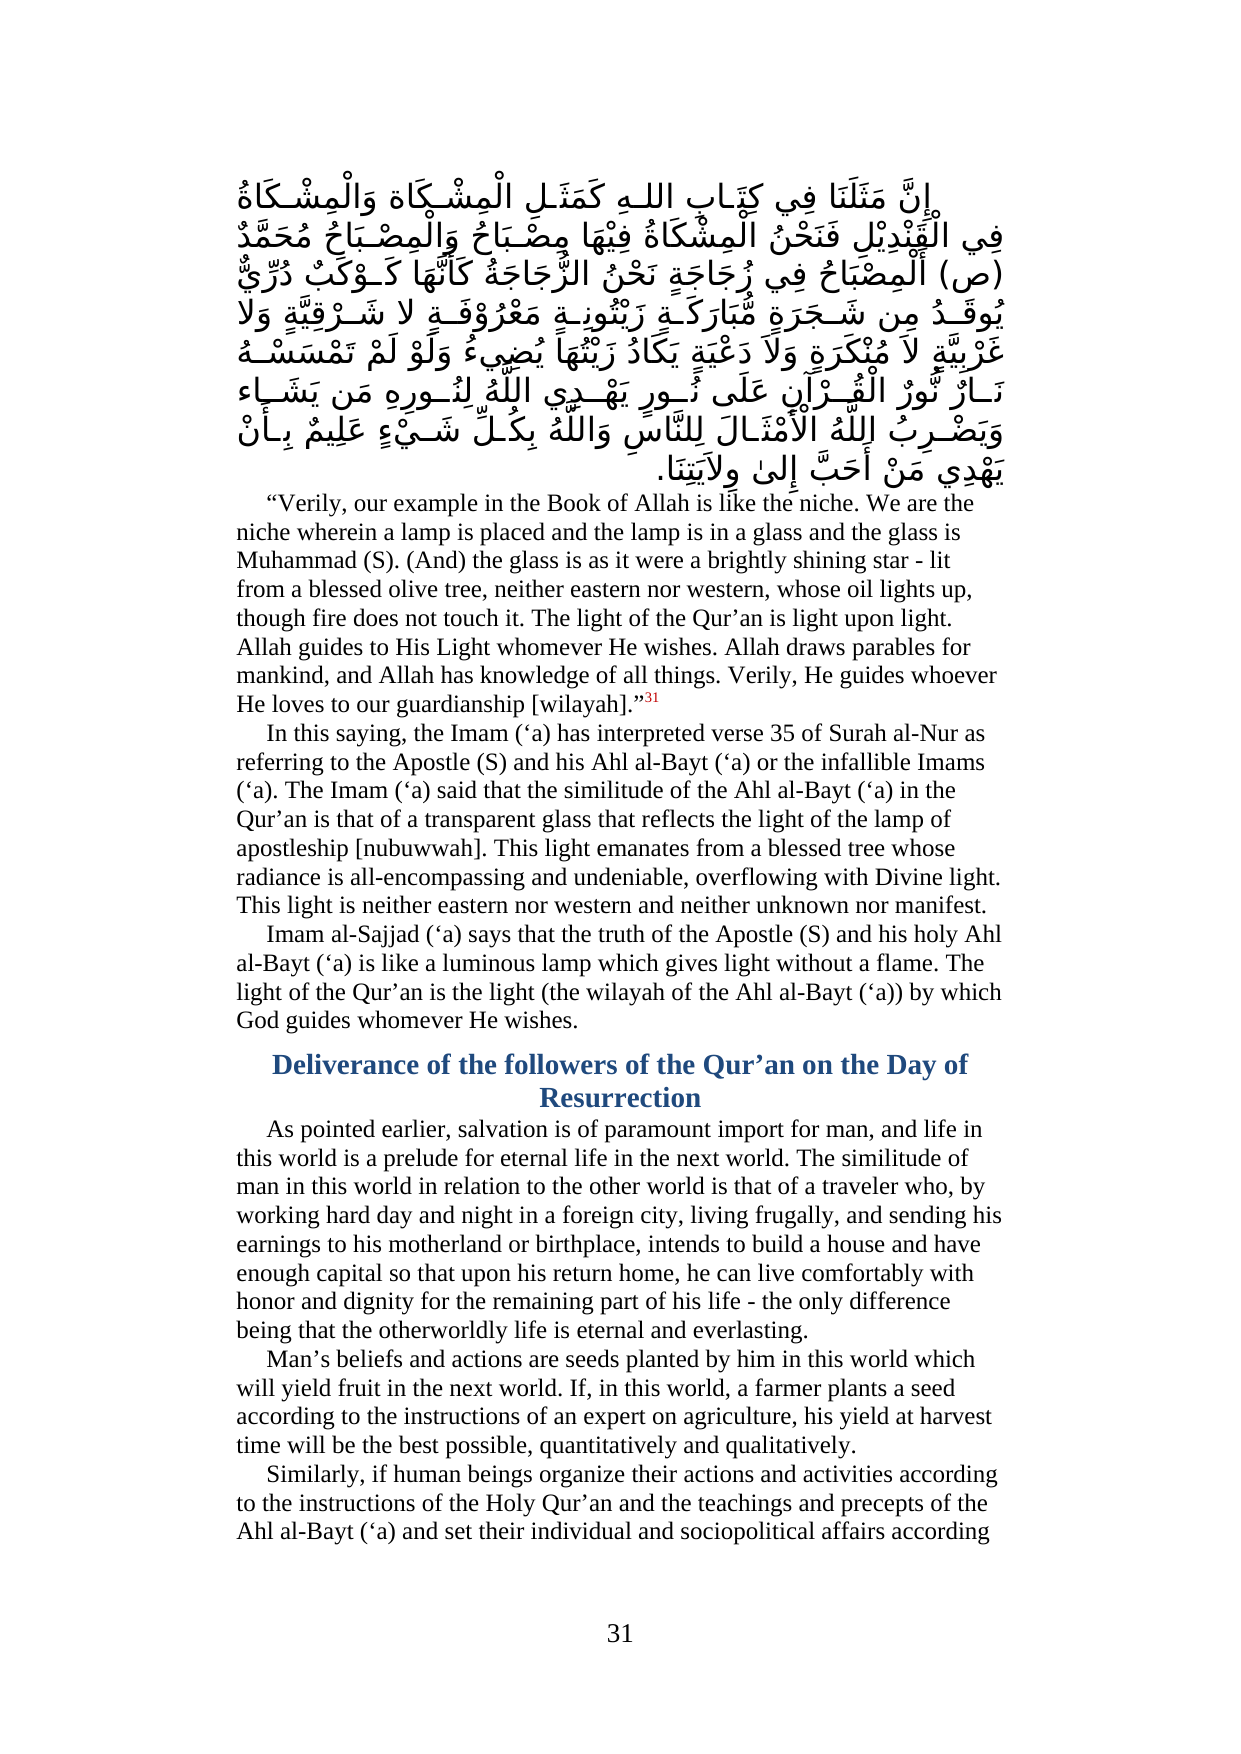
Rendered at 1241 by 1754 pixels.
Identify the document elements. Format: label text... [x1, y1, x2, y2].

text إِنَّ مَثَلَنَا فِي كِتَابِ اللهِ كَمَثَلِ الْمِشْكَاة وَالْمِشْكَاةُ فِي الْقَنْدِيْلِ فَنَحْنُ الْمِشْكَاةُ فِيْهَا مِصْبَاحُ وَالْمِصْبَاحُ مُحَمَّدٌ (ص) أَلْمِصْبَاحُ فِي زُجَاجَةٍ نَحْنُ الزُّجَاجَةُ كَأَنَّهَا كَوْكَبٌ دُرِّيٌّ يُوقَدُ مِن شَجَرَةٍ مُّبَارَكَةٍ زَيْتُونِةٍ مَعْرُوْفَةٍ لا شَرْقِيَّةٍ وَلا غَرْبِيَّةٍ لاَ مُنْكَرَةٍ وَلاَ دَعْيَةٍ يَكَادُ زَيْتُهَا يُضِيءُ وَلَوْ لَمْ تَمْسَسْهُ نَارٌ نُّورٌ الْقُرْآنِ عَلَى نُورٍ يَهْدِي اللَّهُ لِنُورِهِ مَن يَشَاء وَيَضْرِبُ اللَّهُ الْأَمْثَالَ لِلنَّاسِ وَاللَّهُ بِكُلِّ شَيْءٍ عَلِيمٌ بِأَنْ يَهْدِي مَنْ أَحَبَّ إِلىٰ وِلاَيَتِنَا. [236, 177, 1004, 488]
text Imam al-Sajjad (‘a) says that the truth of the Apostle (S) and his holy Ahl al-Bayt (‘a) is like a luminous lamp which gives light without a flame. The light of the Qur’an is the light (the wilayah of the Ahl al-Bayt (‘a)) by which God guides whomever He wishes. [236, 919, 1004, 1034]
text Man’s beliefs and actions are seeds planted by him in this world which will yield fruit in the next world. If, in this world, a farmer plants a seed according to the instructions of an expert on agriculture, his yield at harvest time will be the best possible, quantitatively and qualitatively. [236, 1344, 1004, 1459]
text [236, 1459, 1004, 1545]
text In this saying, the Imam (‘a) has interpreted verse 35 of Surah al-Nur as referring to the Apostle (S) and his Ahl al-Bayt (‘a) or the infallible Imams (‘a). The Imam (‘a) said that the similitude of the Ahl al-Bayt (‘a) in the Qur’an is that of a transparent glass that reflects the light of the lamp of apostleship [nubuwwah]. This light emanates from a blessed tree whose radiance is all-encompassing and undeniable, overflowing with Divine light. This light is neither eastern nor western and neither unknown nor manifest. [236, 718, 1004, 919]
text “Verily, our example in the Book of Allah is like the niche. We are the niche wherein a lamp is placed and the lamp is in a glass and the glass is Muhammad (S). (And) the glass is as it were a brightly shining star - lit from a blessed olive tree, neither eastern nor western, whose oil lights up, though fire does not touch it. The light of the Qur’an is light upon light. Allah guides to His Light whomever He wishes. Allah draws parables for mankind, and Allah has knowledge of all things. Verily, He guides whoever He loves to our guardianship [wilayah].”31 [236, 488, 1004, 718]
text As pointed earlier, salvation is of paramount import for man, and life in this world is a prelude for eternal life in the next world. The similitude of man in this world in relation to the other world is that of a traveler who, by working hard day and night in a foreign city, living frugally, and sending his earnings to his motherland or birthplace, intends to build a house and have enough capital so that upon his return home, he can live comfortably with honor and dignity for the remaining part of his life - the only difference being that the otherworldly life is eternal and everlasting. [236, 1114, 1004, 1344]
subtitle Deliverance of the followers of the Qur’an on the Day of Resurrection [236, 1047, 1004, 1114]
